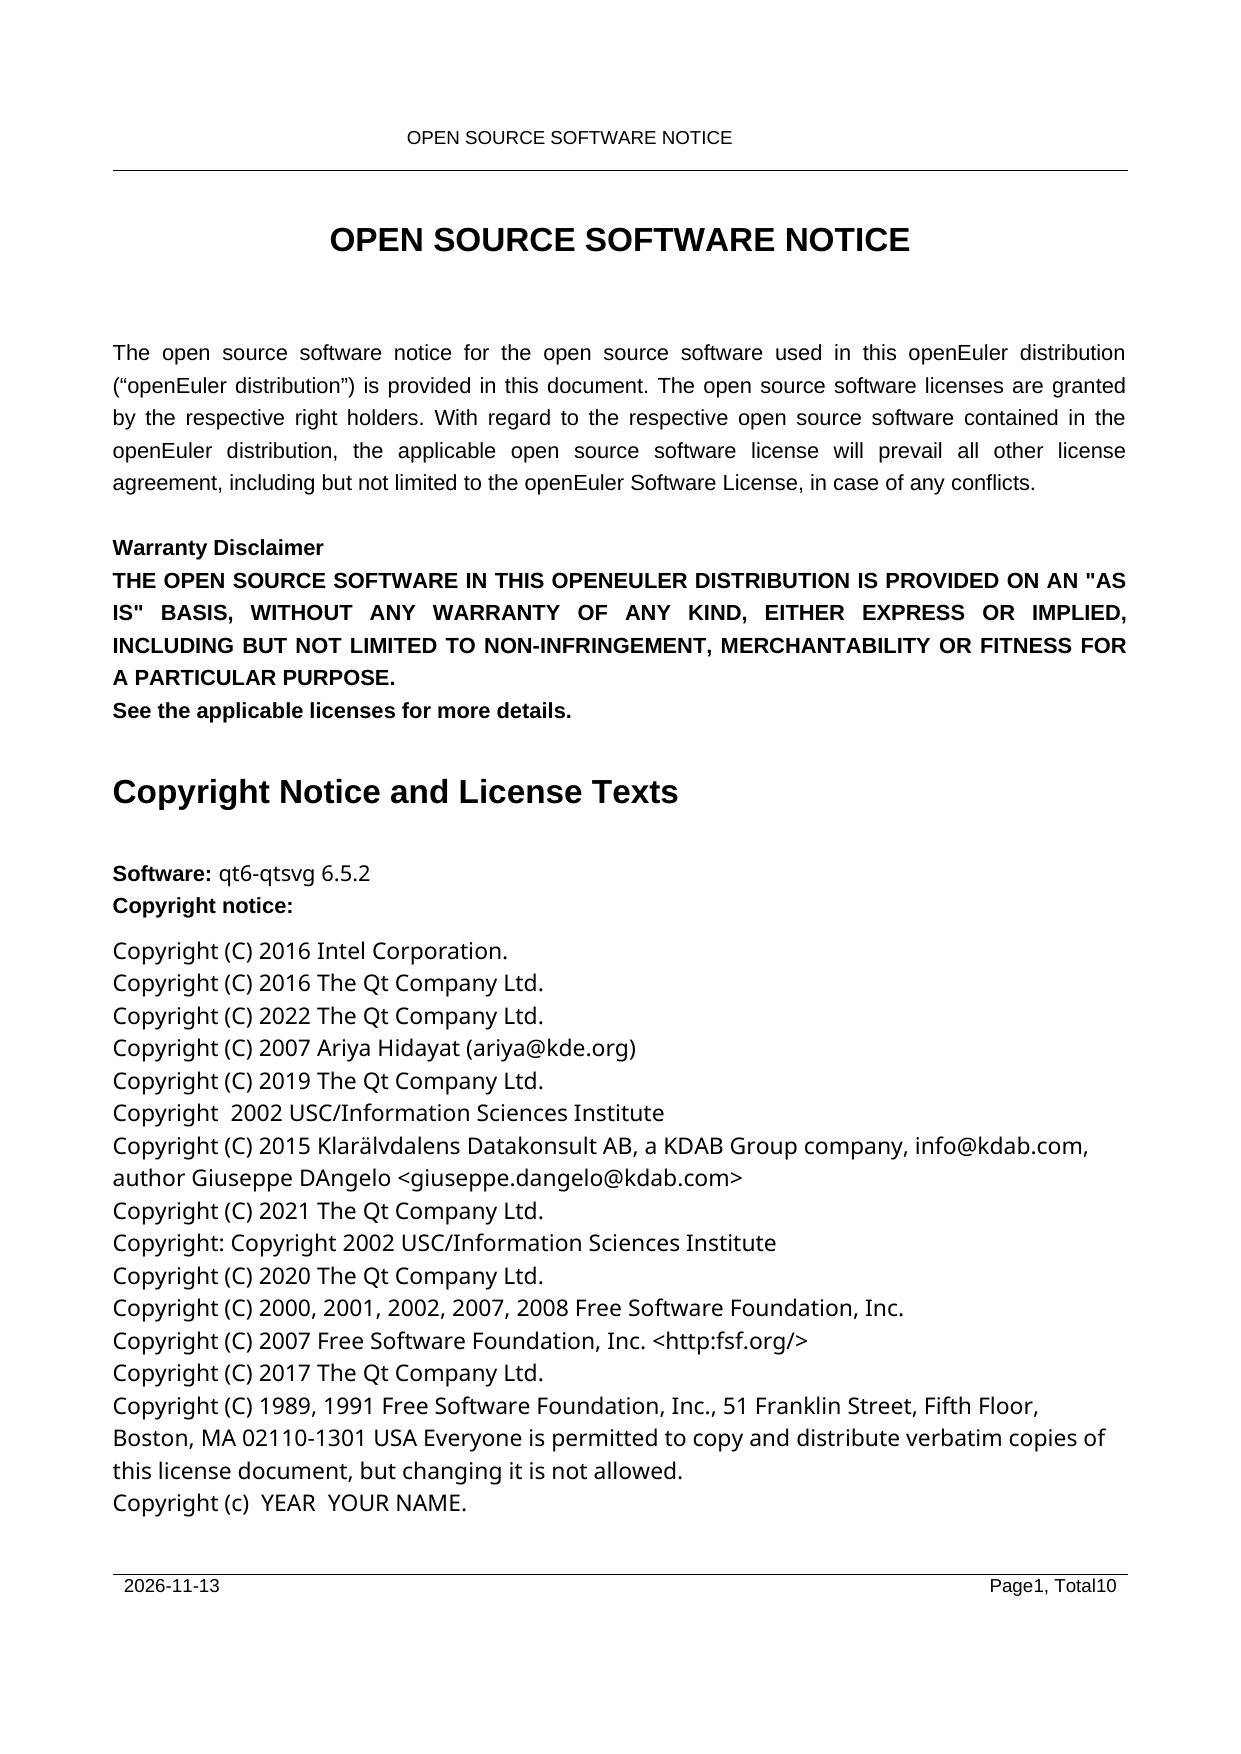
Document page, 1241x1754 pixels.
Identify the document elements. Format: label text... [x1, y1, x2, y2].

text Copyright notice: [112, 889, 1128, 921]
text The open source software notice for the open source software used in this openEuler distribution (“openEuler distribution”) is provided in this document. The open source software licenses are granted by the respective right holders. With regard to the respective open source software contained in the openEuler distribution, the applicable open source software license will prevail all other license agreement, including but not limited to the openEuler Software License, in case of any conflicts. [112, 336, 1128, 499]
text OPEN SOURCE SOFTWARE NOTICE [112, 206, 1128, 271]
text Copyright (C) 2016 Intel Corporation. Copyright (C) 2016 The Qt Company Ltd. Copyright (C) 2022 The Qt Company Ltd. Copyright (C) 2007 Ariya Hidayat (ariya@kde.org) Copyright (C) 2019 The Qt Company Ltd. Copyright 2002 USC/Information Sciences Institute Copyright (C) 2015 Klarälvdalens Datakonsult AB, a KDAB Group company, info@kdab.com, author Giuseppe DAngelo <giuseppe.dangelo@kdab.com> Copyright (C) 2021 The Qt Company Ltd. Copyright: Copyright 2002 USC/Information Sciences Institute Copyright (C) 2020 The Qt Company Ltd. Copyright (C) 2000, 2001, 2002, 2007, 2008 Free Software Foundation, Inc. Copyright (C) 2007 Free Software Foundation, Inc. <http:fsf.org/> Copyright (C) 2017 The Qt Company Ltd. Copyright (C) 1989, 1991 Free Software Foundation, Inc., 51 Franklin Street, Fifth Floor, Boston, MA 02110-1301 USA Everyone is permitted to copy and distribute verbatim copies of this license document, but changing it is not allowed. Copyright (c) YEAR YOUR NAME. [112, 934, 1128, 1551]
title Software: qt6-qtsvg 6.5.2 [112, 856, 1128, 889]
text Warranty Disclaimer [112, 531, 1128, 564]
text THE OPEN SOURCE SOFTWARE IN THIS OPENEULER DISTRIBUTION IS PROVIDED ON AN "AS IS" BASIS, WITHOUT ANY WARRANTY OF ANY KIND, EITHER EXPRESS OR IMPLIED, INCLUDING BUT NOT LIMITED TO NON-INFRINGEMENT, MERCHANTABILITY OR FITNESS FOR A PARTICULAR PURPOSE. See the applicable licenses for more details. [112, 564, 1128, 726]
text Copyright Notice and License Texts [112, 759, 1128, 824]
